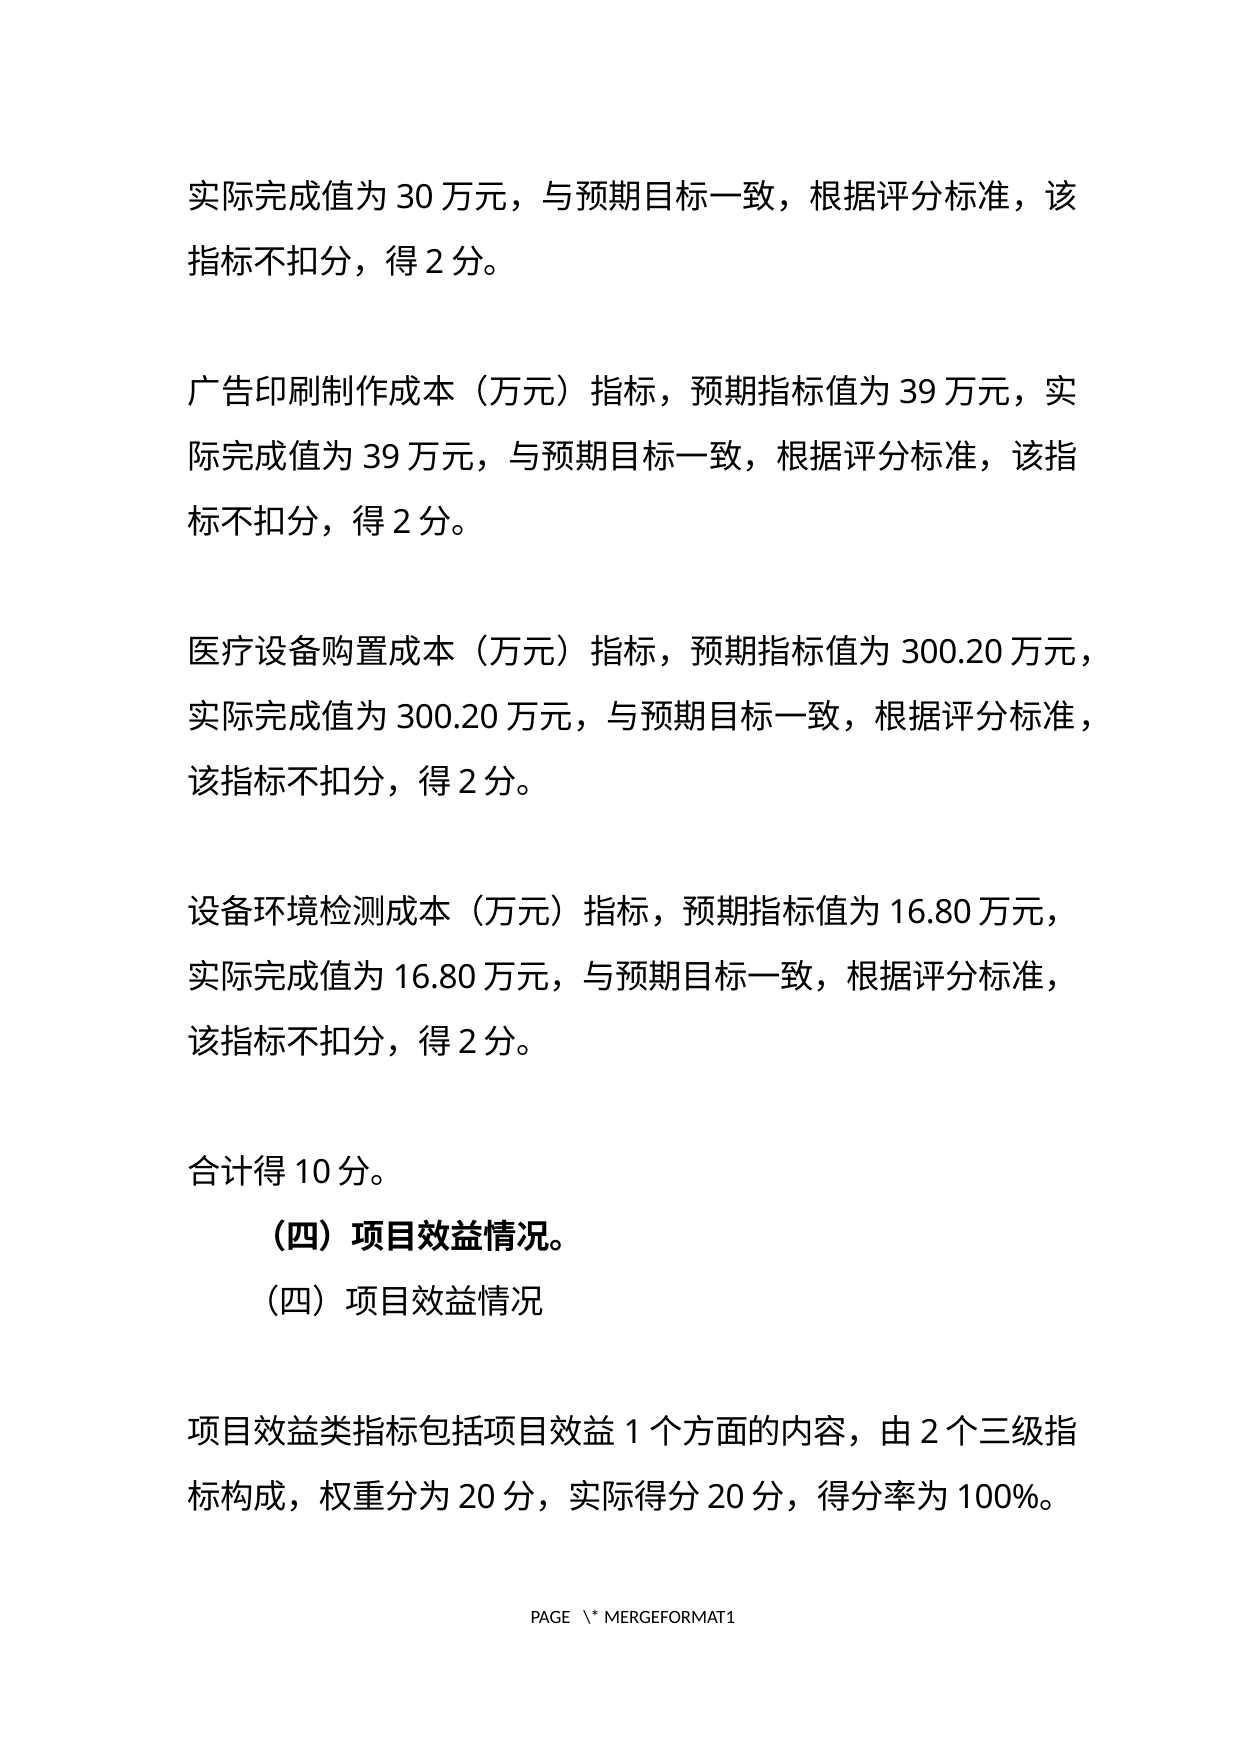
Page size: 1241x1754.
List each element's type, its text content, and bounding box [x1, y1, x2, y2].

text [187, 1267, 1078, 1527]
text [187, 162, 1078, 1202]
text （四）项目效益情况。 [187, 1202, 1078, 1267]
